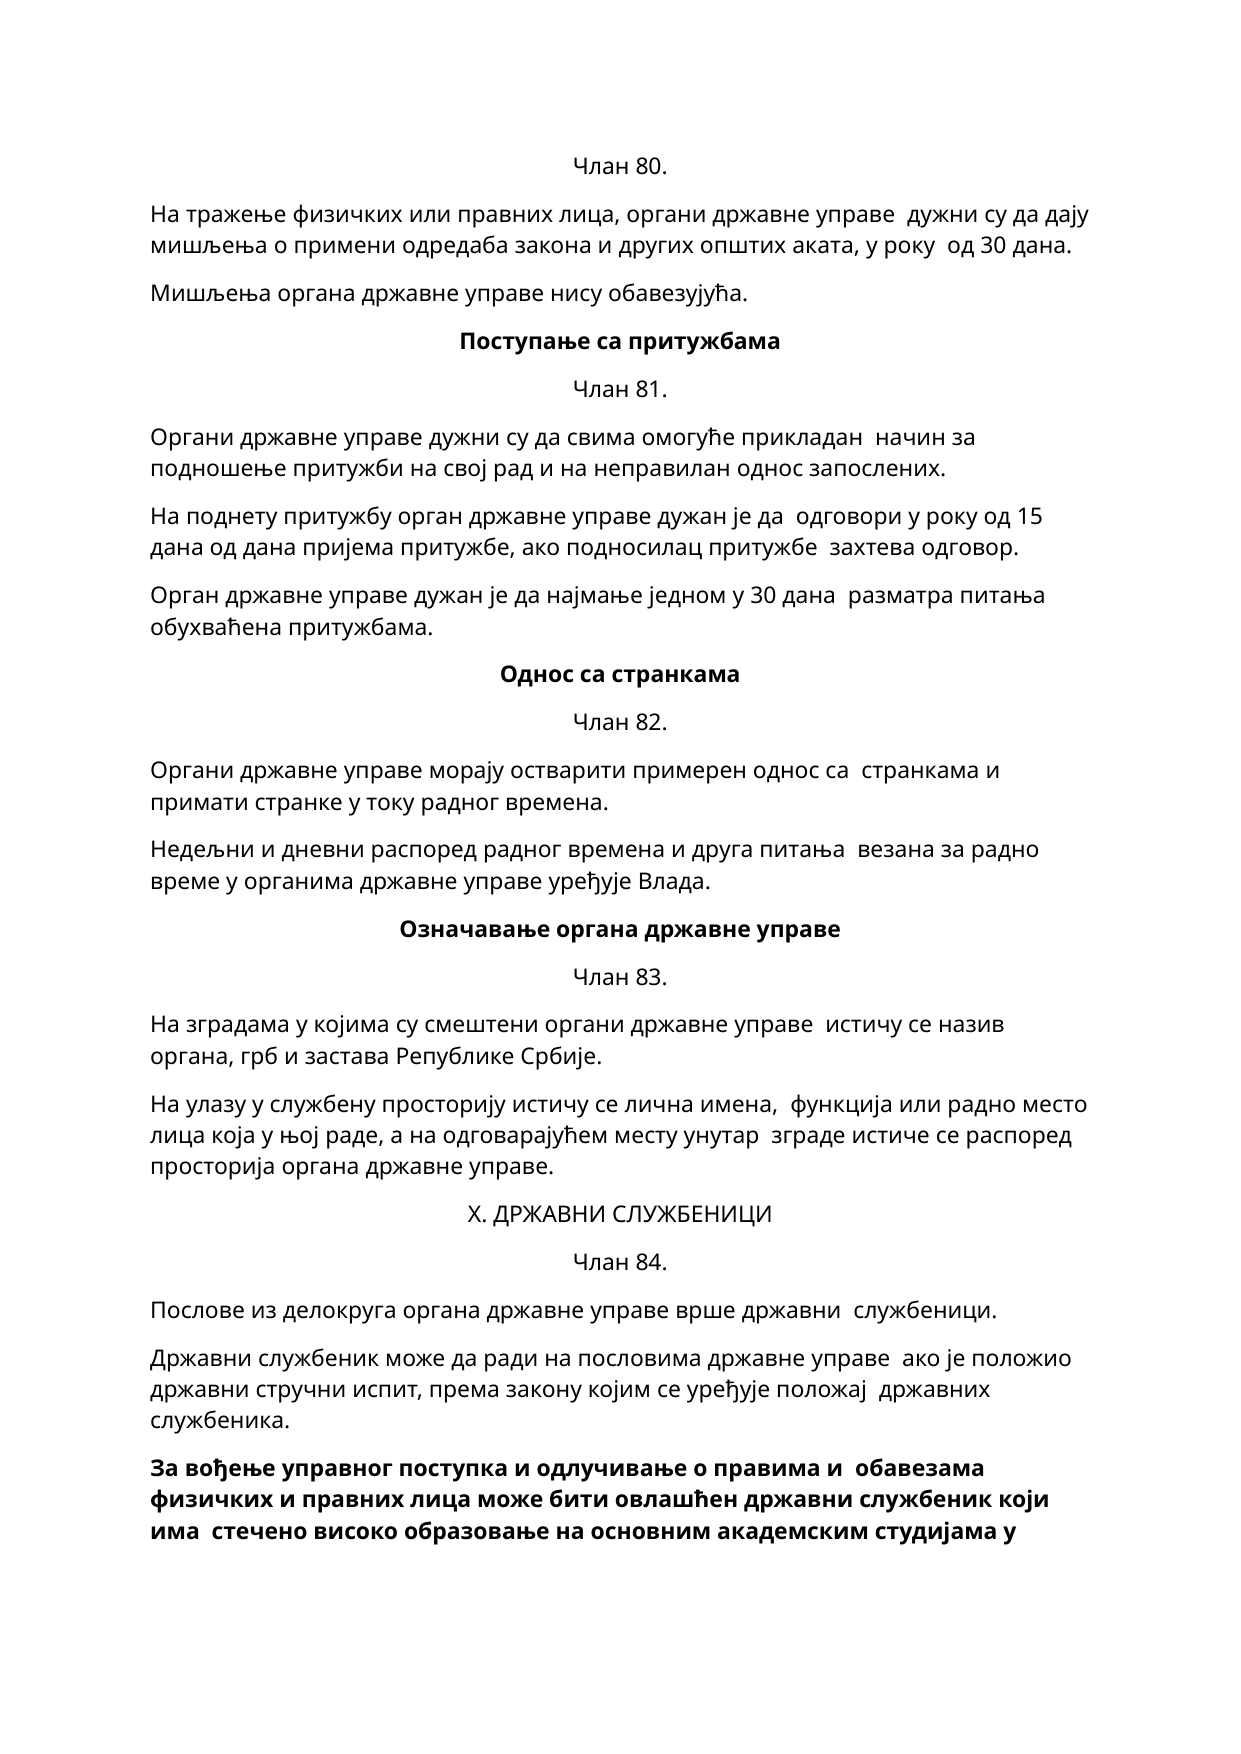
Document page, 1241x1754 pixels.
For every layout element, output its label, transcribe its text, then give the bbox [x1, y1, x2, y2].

text На тражење физичких или правних лица, органи државне управе дужни су да дају мишљења о примени одредаба закона и других општих аката, у року од 30 дана. [150, 198, 1090, 260]
text На улазу у службену просторију истичу се лична имена, функција или радно место лица која у њој раде, а на одговарајућем месту унутар зграде истиче се распоред просторија органа државне управе. [150, 1087, 1090, 1181]
text На зградама у којима су смештени органи државне управе истичу се назив органа, грб и застава Републике Србије. [150, 1008, 1090, 1071]
text Орган државне управе дужан је да најмање једном у 30 дана разматра питања обухваћена притужбама. [150, 579, 1090, 642]
text На поднету притужбу орган државне управе дужан је да одговори у року од 15 дана од дана пријема притужбе, ако подносилац притужбе захтева одговор. [150, 500, 1090, 562]
text Органи државне управе дужни су да свима омогуће прикладан начин за подношење притужби на свој рад и на неправилан однос запослених. [150, 421, 1090, 483]
text Члан 81. [150, 373, 1090, 404]
text Мишљења органа државне управе нису обавезујућа. [150, 277, 1090, 308]
text Члан 80. [150, 150, 1090, 181]
text Члан 82. [150, 706, 1090, 737]
text Однос са странкама [150, 658, 1090, 689]
text X. ДРЖАВНИ СЛУЖБЕНИЦИ [150, 1198, 1090, 1229]
text Државни службеник може да ради на пословима државне управе ако је положио државни стручни испит, према закону којим се уређује положај државних службеника. [150, 1342, 1090, 1435]
text Послове из делокруга органа државне управе врше државни службеници. [150, 1294, 1090, 1325]
text Члан 83. [150, 960, 1090, 992]
text Поступање са притужбама [150, 325, 1090, 356]
text Означавање органа државне управе [150, 912, 1090, 944]
text Органи државне управе морају остварити примерен однос са странкама и примати странке у току радног времена. [150, 754, 1090, 817]
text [150, 1452, 1090, 1546]
text Недељни и дневни распоред радног времена и друга питања везана за радно време у органима државне управе уређује Влада. [150, 833, 1090, 896]
text Члан 84. [150, 1246, 1090, 1277]
